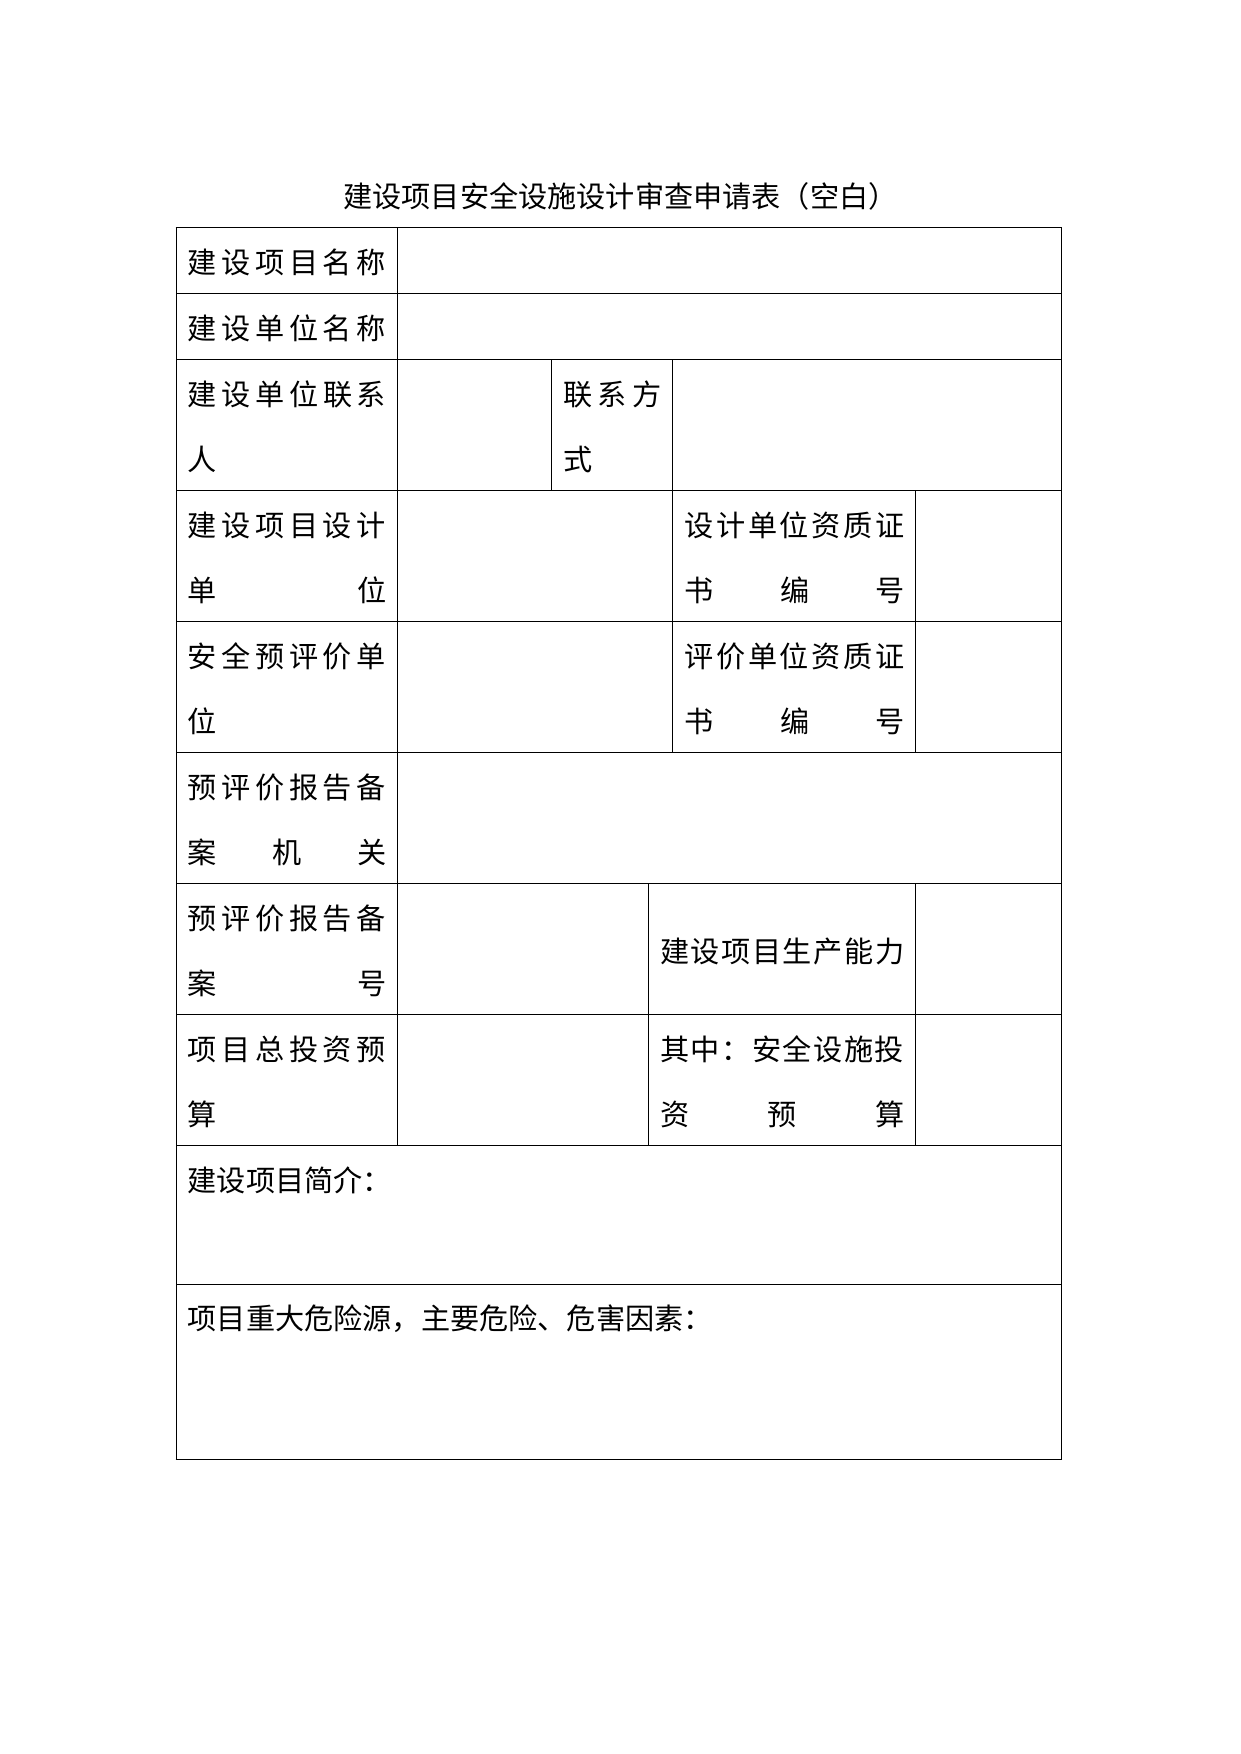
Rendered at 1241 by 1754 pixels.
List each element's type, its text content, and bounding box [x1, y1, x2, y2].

table_cell 设计单位资质证书编号 [673, 491, 915, 621]
table_header [398, 228, 1061, 293]
table_cell 其中：安全设施投资预算 [649, 1015, 915, 1145]
table_cell 建设项目生产能力 [649, 884, 915, 1014]
table_cell [398, 491, 672, 621]
table_cell 项目总投资预算 [177, 1015, 397, 1145]
table_cell 建设单位联系人 [177, 360, 397, 490]
table_cell [398, 294, 1061, 359]
table_cell [398, 753, 1061, 883]
table_header 建设项目名称 [177, 228, 397, 293]
table_cell [916, 622, 1061, 752]
table_cell [398, 622, 672, 752]
text 建设项目安全设施设计审查申请表（空白） [187, 162, 1053, 227]
table_cell 联系方式 [552, 360, 672, 490]
table_cell [916, 491, 1061, 621]
table_cell 建设项目设计单位 [177, 491, 397, 621]
table_cell 建设单位名称 [177, 294, 397, 359]
table_cell 预评价报告备案号 [177, 884, 397, 1014]
table_cell 评价单位资质证书编号 [673, 622, 915, 752]
table_cell 建设项目简介： [177, 1146, 1061, 1283]
table_cell [398, 1015, 648, 1145]
table_cell [916, 884, 1061, 1014]
table_cell [398, 360, 551, 490]
table_cell 项目重大危险源，主要危险、危害因素： [177, 1285, 1061, 1459]
table_cell 安全预评价单位 [177, 622, 397, 752]
table_cell 预评价报告备案机关 [177, 753, 397, 883]
table_cell [916, 1015, 1061, 1145]
table_cell [398, 884, 648, 1014]
table_cell [673, 360, 1061, 490]
